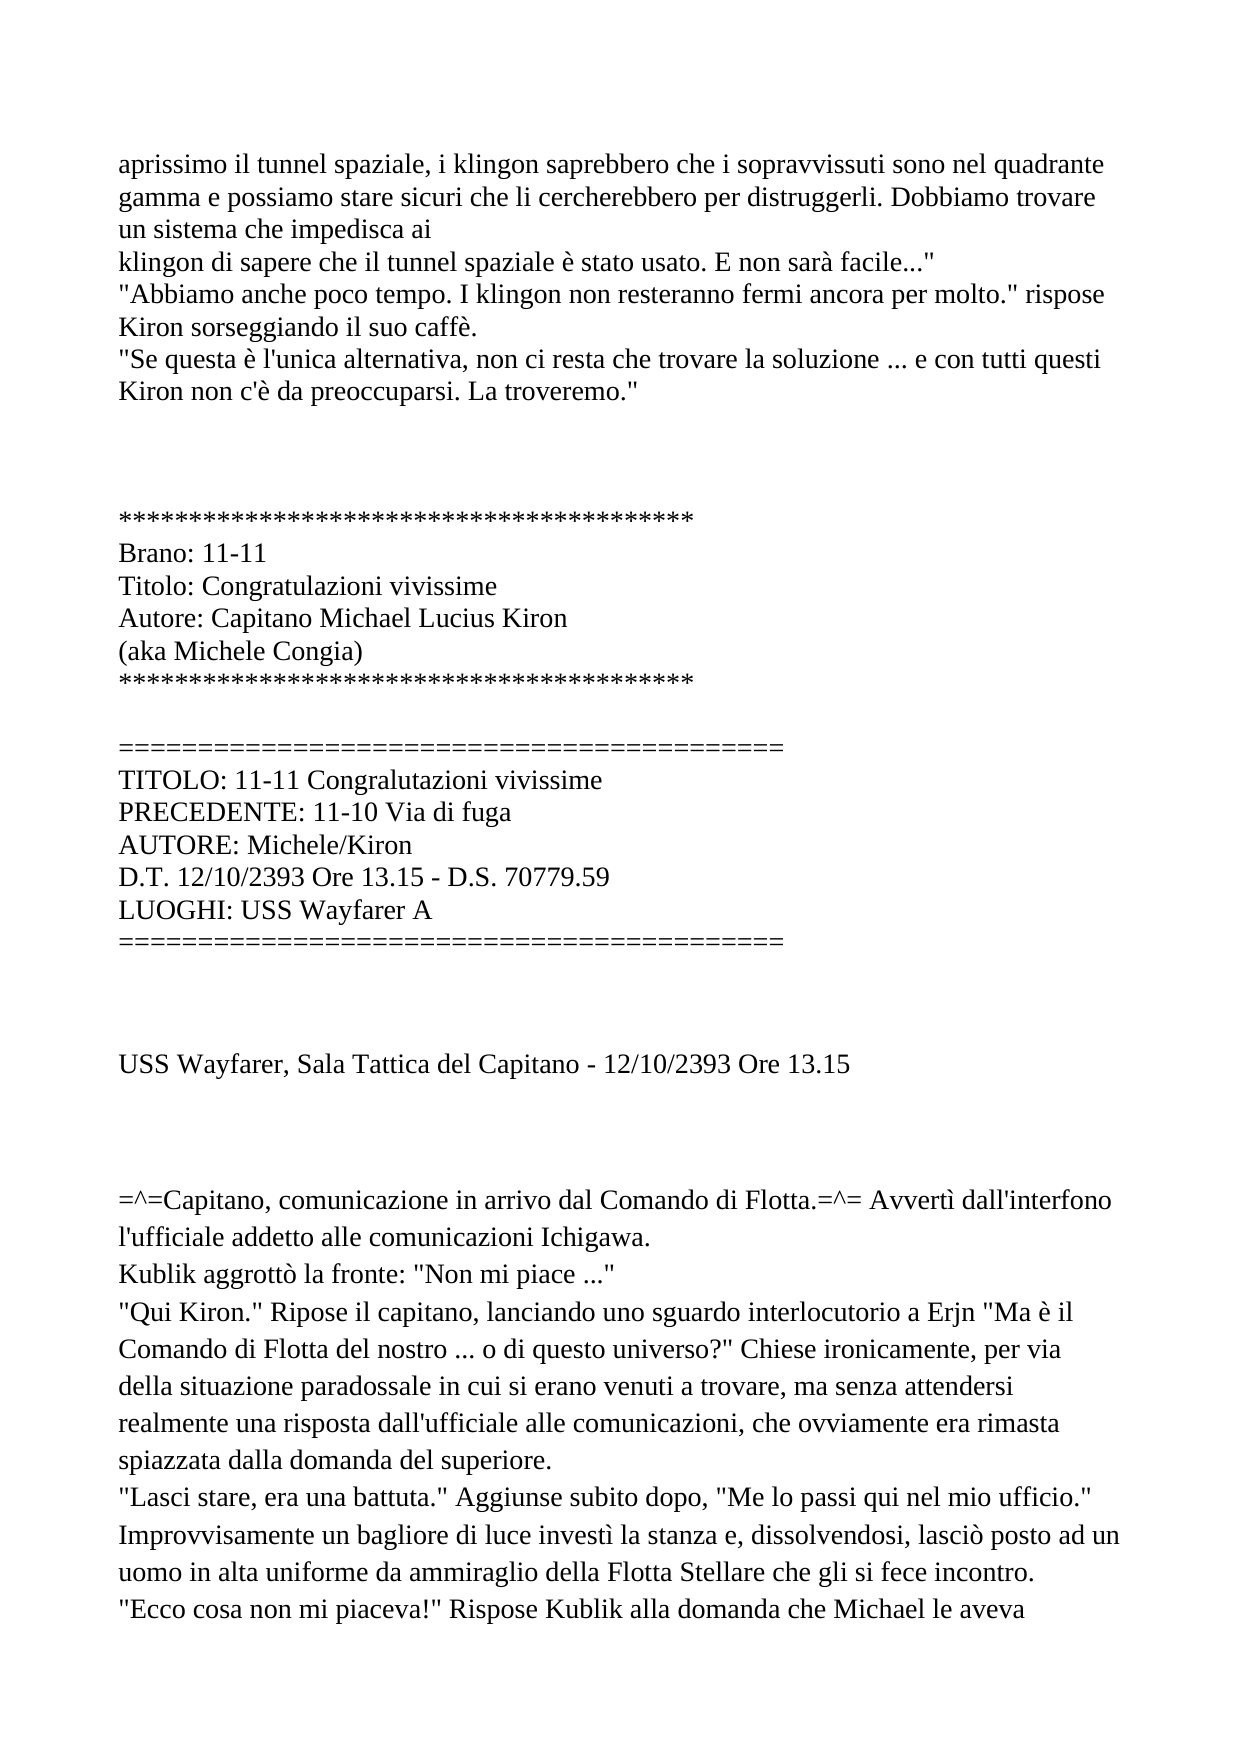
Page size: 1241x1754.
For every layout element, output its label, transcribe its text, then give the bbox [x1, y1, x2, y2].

text USS Wayfarer, Sala Tattica del Capitano - 12/10/2393 Ore 13.15 [118, 1047, 1122, 1079]
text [118, 148, 1122, 1018]
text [118, 1109, 1122, 1624]
